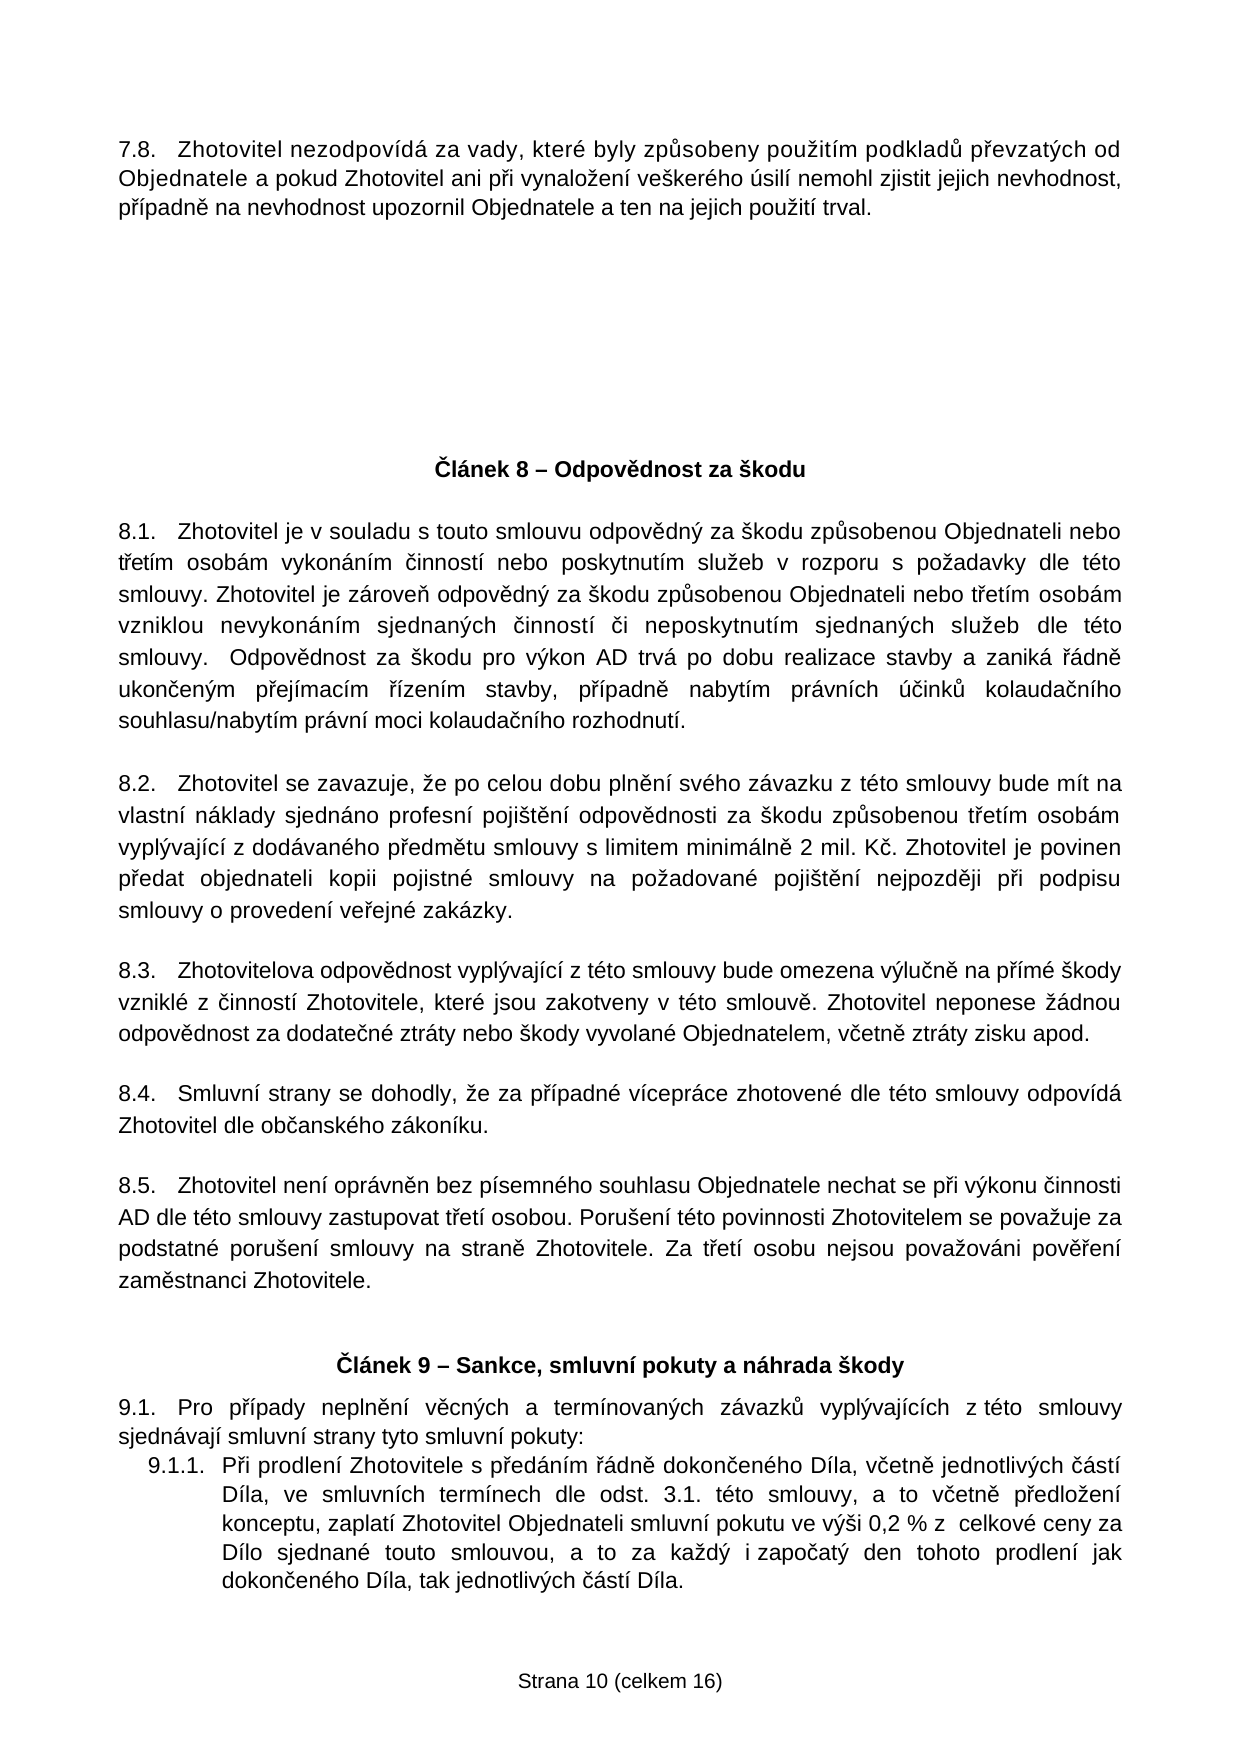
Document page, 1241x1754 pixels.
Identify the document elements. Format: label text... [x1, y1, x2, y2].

list Zhotovitel se zavazuje, že po celou dobu plnění svého závazku z této smlouvy bude mít na vlastní náklady sjednáno profesní pojištění odpovědnosti za škodu způsobenou třetím osobám vyplývající z dodávaného předmětu smlouvy s limitem minimálně 2 mil. Kč. Zhotovitel je povinen předat objednateli kopii pojistné smlouvy na požadované pojištění nejpozději při podpisu smlouvy o provedení veřejné zakázky. [118, 770, 1122, 923]
text Článek 9 – Sankce, smluvní pokuty a náhrada škody [118, 1352, 1122, 1378]
list Při prodlení Zhotovitele s předáním řádně dokončeného Díla, včetně jednotlivých částí Díla, ve smluvních termínech dle odst. 3.1. této smlouvy, a to včetně předložení konceptu, zaplatí Zhotovitel Objednateli smluvní pokutu ve výši 0,2 % z celkové ceny za Dílo sjednané touto smlouvou, a to za každý i započatý den tohoto prodlení jak dokončeného Díla, tak jednotlivých částí Díla. [148, 1452, 1122, 1594]
list Zhotovitel není oprávněn bez písemného souhlasu Objednatele nechat se při výkonu činnosti AD dle této smlouvy zastupovat třetí osobou. Porušení této povinnosti Zhotovitelem se považuje za podstatné porušení smlouvy na straně Zhotovitele. Za třetí osobu nejsou považováni pověření zaměstnanci Zhotovitele. [118, 1172, 1122, 1293]
list Smluvní strany se dohodly, že za případné vícepráce zhotovené dle této smlouvy odpovídá Zhotovitel dle občanského zákoníku. [118, 1080, 1122, 1138]
text Článek 8 – Odpovědnost za škodu [118, 456, 1122, 482]
list Zhotovitel je v souladu s touto smlouvu odpovědný za škodu způsobenou Objednateli nebo třetím osobám vykonáním činností nebo poskytnutím služeb v rozporu s požadavky dle této smlouvy. Zhotovitel je zároveň odpovědný za škodu způsobenou Objednateli nebo třetím osobám vzniklou nevykonáním sjednaných činností či neposkytnutím sjednaných služeb dle této smlouvy. Odpovědnost za škodu pro výkon AD trvá po dobu realizace stavby a zaniká řádně ukončeným přejímacím řízením stavby, případně nabytím právních účinků kolaudačního souhlasu/nabytím právní moci kolaudačního rozhodnutí. [118, 518, 1122, 733]
list Pro případy neplnění věcných a termínovaných závazků vyplývajících z této smlouvy sjednávají smluvní strany tyto smluvní pokuty: [118, 1394, 1122, 1449]
list Zhotovitelova odpovědnost vyplývající z této smlouvy bude omezena výlučně na přímé škody vzniklé z činností Zhotovitele, které jsou zakotveny v této smlouvě. Zhotovitel neponese žádnou odpovědnost za dodatečné ztráty nebo škody vyvolané Objednatelem, včetně ztráty zisku apod. [118, 957, 1122, 1046]
list Zhotovitel nezodpovídá za vady, které byly způsobeny použitím podkladů převzatých od Objednatele a pokud Zhotovitel ani při vynaložení veškerého úsilí nemohl zjistit jejich nevhodnost, případně na nevhodnost upozornil Objednatele a ten na jejich použití trval. [118, 136, 1122, 220]
